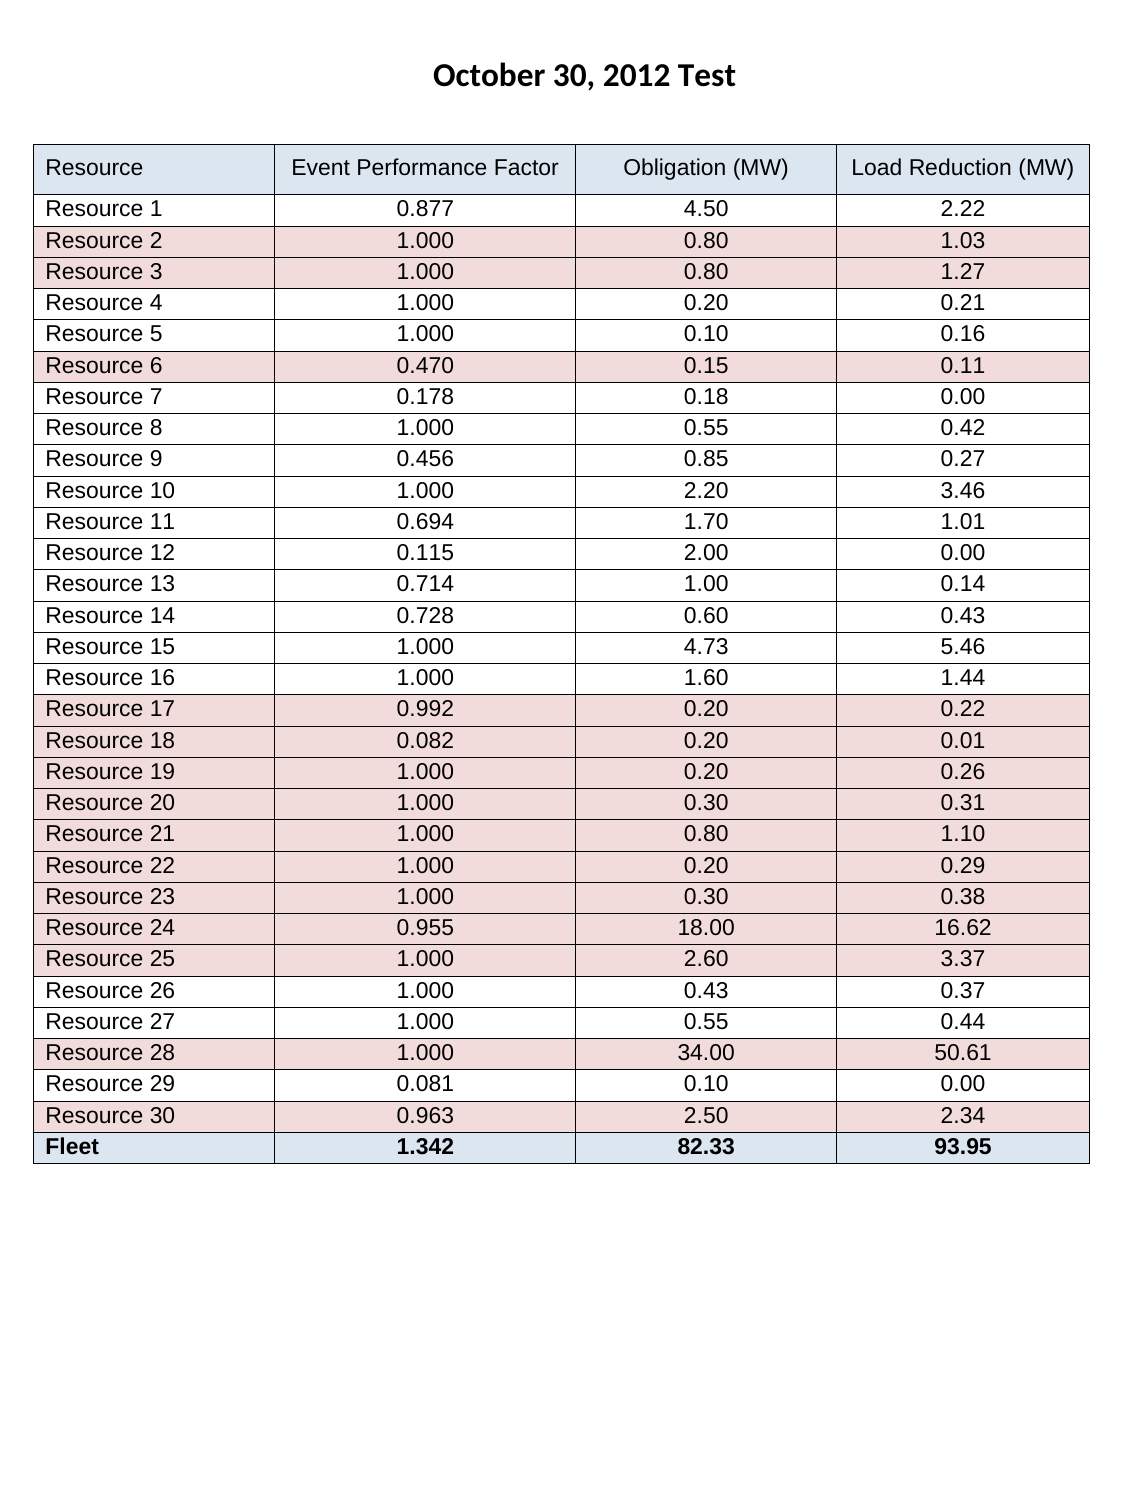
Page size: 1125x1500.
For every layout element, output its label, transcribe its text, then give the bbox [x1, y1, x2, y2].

table_cell 0.43 [576, 977, 836, 1007]
table_cell 82.33 [576, 1133, 836, 1163]
table_cell 18.00 [576, 914, 836, 944]
table_cell 0.55 [576, 1008, 836, 1038]
table_cell Resource 17 [34, 695, 274, 726]
table_cell Fleet [34, 1133, 274, 1163]
table_cell Resource 24 [34, 914, 274, 944]
table_cell 3.37 [837, 945, 1089, 976]
table_cell 0.20 [576, 695, 836, 726]
table_cell 0.29 [837, 852, 1089, 882]
table_cell Resource 10 [34, 477, 274, 507]
table_cell 0.955 [275, 914, 575, 944]
table_cell 1.342 [275, 1133, 575, 1163]
table_cell 0.38 [837, 883, 1089, 913]
table_cell 0.42 [837, 414, 1089, 444]
table_cell 0.10 [576, 1070, 836, 1101]
table_cell Resource 20 [34, 789, 274, 819]
table_cell Resource 8 [34, 414, 274, 444]
table_cell Resource 7 [34, 383, 274, 413]
table_cell 1.03 [837, 227, 1089, 257]
table_cell 1.000 [275, 852, 575, 882]
table_cell 2.50 [576, 1102, 836, 1132]
table_cell 1.000 [275, 789, 575, 819]
table_cell 0.00 [837, 383, 1089, 413]
table_cell 1.000 [275, 477, 575, 507]
table_cell 1.000 [275, 227, 575, 257]
table_cell 2.60 [576, 945, 836, 976]
table_cell Resource 12 [34, 539, 274, 569]
table_cell 1.000 [275, 258, 575, 288]
table_cell 0.44 [837, 1008, 1089, 1038]
table_cell 1.000 [275, 945, 575, 976]
table_cell Resource 26 [34, 977, 274, 1007]
table_cell 1.00 [576, 570, 836, 601]
table_cell 0.178 [275, 383, 575, 413]
table_cell 0.11 [837, 352, 1089, 382]
table_cell 0.14 [837, 570, 1089, 601]
table_cell 0.470 [275, 352, 575, 382]
table_cell Resource 2 [34, 227, 274, 257]
table_cell 0.963 [275, 1102, 575, 1132]
table_cell Resource 22 [34, 852, 274, 882]
table_cell 0.081 [275, 1070, 575, 1101]
table_cell 16.62 [837, 914, 1089, 944]
table_cell 1.000 [275, 758, 575, 788]
table_cell 2.22 [837, 195, 1089, 226]
table_cell Resource 9 [34, 445, 274, 476]
table_cell 1.000 [275, 820, 575, 851]
table_cell 0.30 [576, 883, 836, 913]
table_cell 0.728 [275, 602, 575, 632]
table_cell 1.44 [837, 664, 1089, 694]
table_cell 1.000 [275, 664, 575, 694]
table_cell Resource 23 [34, 883, 274, 913]
table_cell 0.27 [837, 445, 1089, 476]
table_cell 1.27 [837, 258, 1089, 288]
table_cell Resource 28 [34, 1039, 274, 1069]
table_cell 0.55 [576, 414, 836, 444]
table_cell 5.46 [837, 633, 1089, 663]
table_cell 1.000 [275, 633, 575, 663]
table_cell 0.456 [275, 445, 575, 476]
table_cell 1.70 [576, 508, 836, 538]
table_cell 1.60 [576, 664, 836, 694]
table_cell 1.000 [275, 977, 575, 1007]
table_cell 0.082 [275, 727, 575, 757]
table_cell 34.00 [576, 1039, 836, 1069]
table_cell 4.73 [576, 633, 836, 663]
table_cell Resource 5 [34, 320, 274, 351]
table_cell 0.18 [576, 383, 836, 413]
table_cell Resource 6 [34, 352, 274, 382]
table_cell 0.26 [837, 758, 1089, 788]
table_cell 0.16 [837, 320, 1089, 351]
table_cell Resource 13 [34, 570, 274, 601]
table_cell 1.000 [275, 414, 575, 444]
table_cell 0.10 [576, 320, 836, 351]
table_cell 3.46 [837, 477, 1089, 507]
table_cell 0.877 [275, 195, 575, 226]
table_cell 0.31 [837, 789, 1089, 819]
table_cell 0.15 [576, 352, 836, 382]
table_cell Resource 11 [34, 508, 274, 538]
table_cell 0.20 [576, 758, 836, 788]
table_cell 2.20 [576, 477, 836, 507]
table_cell 0.22 [837, 695, 1089, 726]
table_cell Resource 21 [34, 820, 274, 851]
table_cell 0.01 [837, 727, 1089, 757]
table_cell 0.80 [576, 258, 836, 288]
table_cell 0.43 [837, 602, 1089, 632]
table_cell 0.21 [837, 289, 1089, 319]
table_cell 1.000 [275, 1008, 575, 1038]
table_cell 0.00 [837, 1070, 1089, 1101]
table_cell 0.00 [837, 539, 1089, 569]
table_cell 0.20 [576, 852, 836, 882]
table_cell Resource 30 [34, 1102, 274, 1132]
table_cell Resource 15 [34, 633, 274, 663]
table_cell Resource 3 [34, 258, 274, 288]
table_header Resource [34, 145, 274, 194]
table_cell 1.10 [837, 820, 1089, 851]
table_cell 1.000 [275, 320, 575, 351]
table_cell 50.61 [837, 1039, 1089, 1069]
table_cell 93.95 [837, 1133, 1089, 1163]
table_header Load Reduction (MW) [837, 145, 1089, 194]
table_cell 0.37 [837, 977, 1089, 1007]
table_cell Resource 27 [34, 1008, 274, 1038]
table_cell 1.000 [275, 883, 575, 913]
table_cell Resource 14 [34, 602, 274, 632]
table_cell 0.20 [576, 289, 836, 319]
table_cell Resource 1 [34, 195, 274, 226]
table_cell Resource 16 [34, 664, 274, 694]
list October 30, 2012 Test [73, 54, 1096, 95]
table_cell 0.714 [275, 570, 575, 601]
table_cell Resource 18 [34, 727, 274, 757]
table_cell Resource 4 [34, 289, 274, 319]
table_cell 0.30 [576, 789, 836, 819]
table_cell 2.34 [837, 1102, 1089, 1132]
table_cell 2.00 [576, 539, 836, 569]
table_cell 0.80 [576, 820, 836, 851]
table_cell 0.992 [275, 695, 575, 726]
table_cell 0.20 [576, 727, 836, 757]
table_cell 0.60 [576, 602, 836, 632]
table_cell 4.50 [576, 195, 836, 226]
table_cell 0.85 [576, 445, 836, 476]
table_cell Resource 25 [34, 945, 274, 976]
table_cell Resource 29 [34, 1070, 274, 1101]
table_cell 0.80 [576, 227, 836, 257]
table_cell 1.01 [837, 508, 1089, 538]
table_cell 1.000 [275, 289, 575, 319]
table_header Obligation (MW) [576, 145, 836, 194]
table_cell 1.000 [275, 1039, 575, 1069]
table_cell Resource 19 [34, 758, 274, 788]
table_header Event Performance Factor [275, 145, 575, 194]
table_cell 0.694 [275, 508, 575, 538]
table_cell 0.115 [275, 539, 575, 569]
